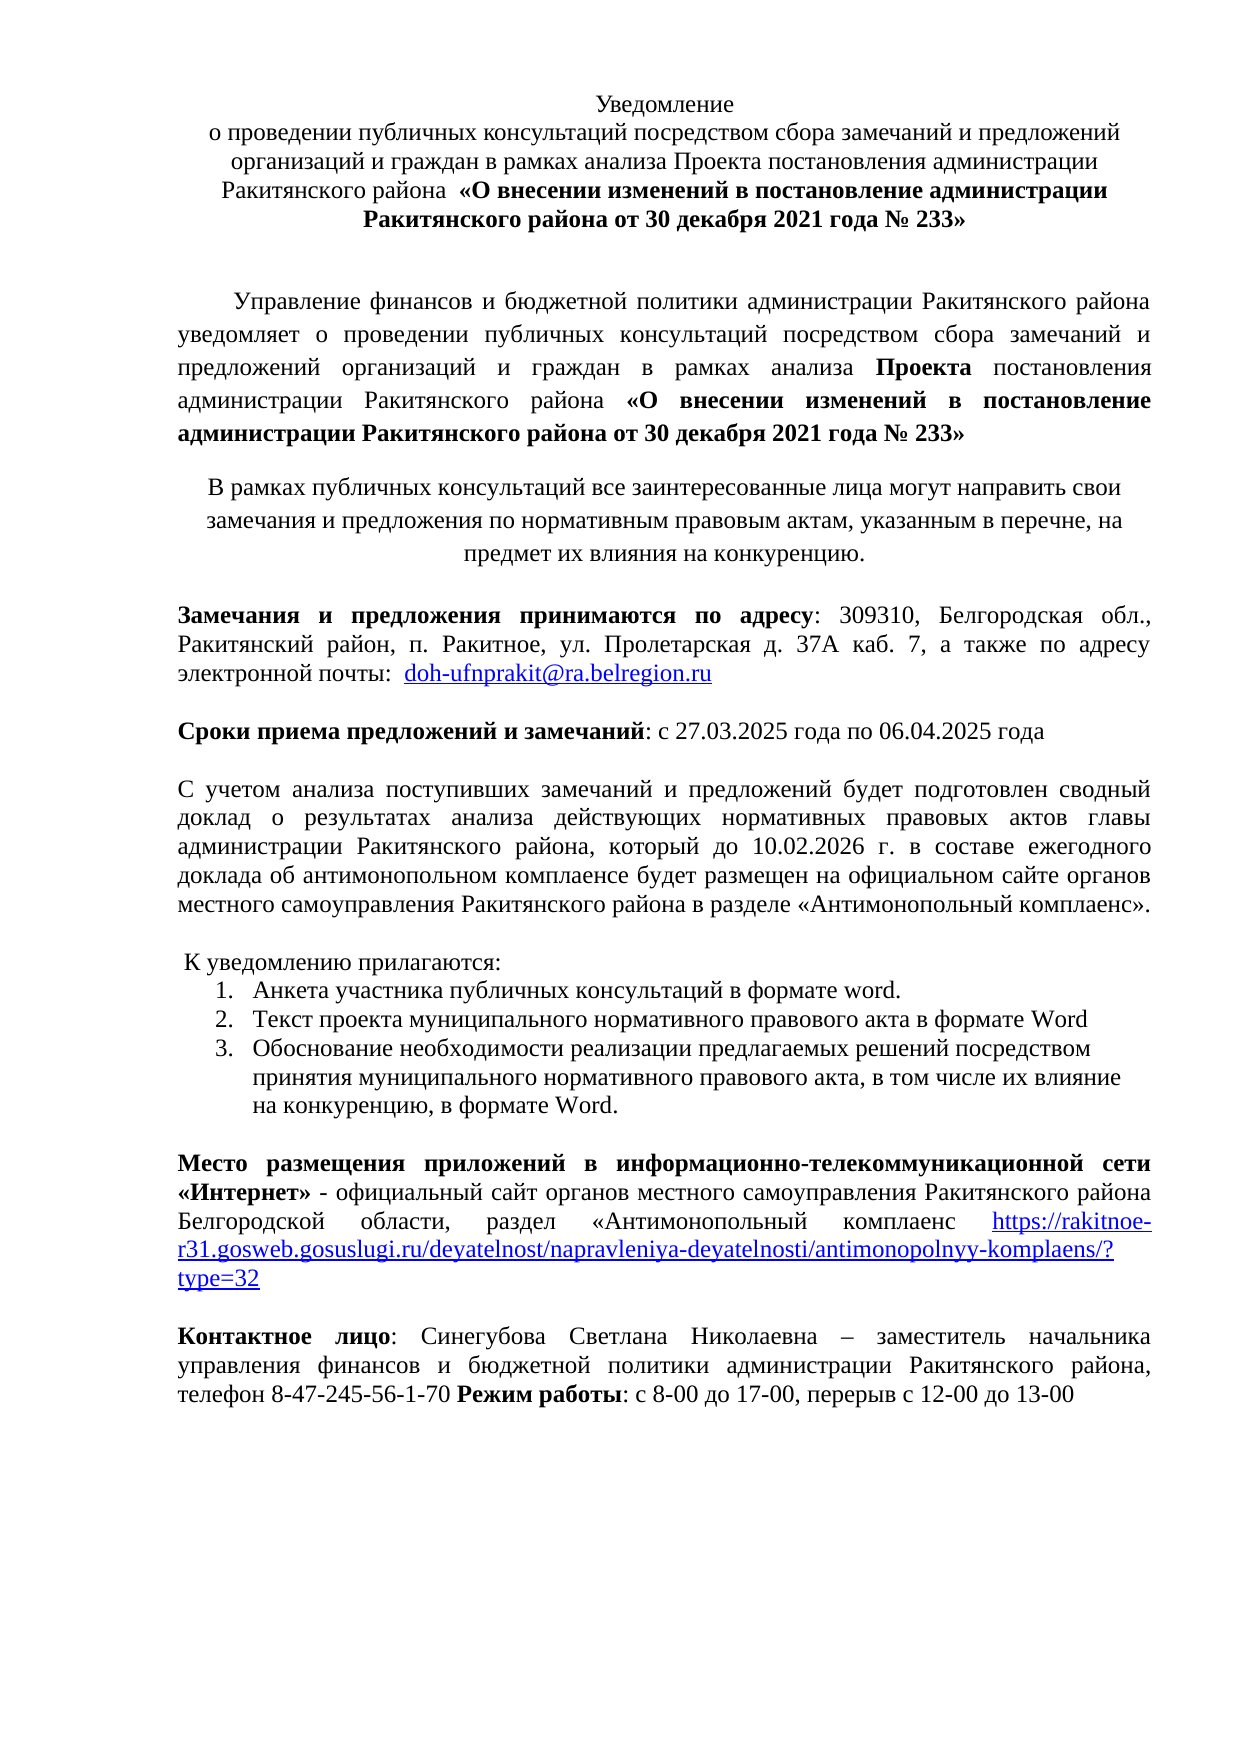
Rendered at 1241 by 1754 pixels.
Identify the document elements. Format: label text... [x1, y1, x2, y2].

list Анкета участника публичных консультаций в формате word. [215, 975, 1152, 1004]
text Контактное лицо: Синегубова Светлана Николаевна – заместитель начальника управления финансов и бюджетной политики администрации Ракитянского района, телефон 8-47-245-56-1-70 Режим работы: с 8-00 до 17-00, перерыв с 12-00 до 13-00 [177, 1321, 1152, 1407]
text Замечания и предложения принимаются по адресу: 309310, Белгородская обл., Ракитянский район, п. Ракитное, ул. Пролетарская д. 37А каб. 7, а также по адресу электронной почты: doh-ufnprakit@ra.belregion.ru [177, 600, 1152, 687]
text Уведомление [177, 89, 1152, 117]
text К уведомлению прилагаются: [177, 947, 1152, 975]
text Управление финансов и бюджетной политики администрации Ракитянского района уведомляет о проведении публичных консультаций посредством сбора замечаний и предложений организаций и граждан в рамках анализа Проекта постановления администрации Ракитянского района «О внесении изменений в постановление администрации Ракитянского района от 30 декабря 2021 года № 233» [177, 286, 1152, 447]
text В рамках публичных консультаций все заинтересованные лица могут направить свои замечания и предложения по нормативным правовым актам, указанным в перечне, на предмет их влияния на конкуренцию. [177, 472, 1152, 567]
text Сроки приема предложений и замечаний: с 27.03.2025 года по 06.04.2025 года [177, 716, 1152, 744]
text С учетом анализа поступивших замечаний и предложений будет подготовлен сводный доклад о результатах анализа действующих нормативных правовых актов главы администрации Ракитянского района, который до 10.02.2026 г. в составе ежегодного доклада об антимонопольном комплаенсе будет размещен на официальном сайте органов местного самоуправления Ракитянского района в разделе «Антимонопольный комплаенс». [177, 774, 1152, 917]
list Текст проекта муниципального нормативного правового акта в формате Word [215, 1004, 1152, 1033]
title о проведении публичных консультаций посредством сбора замечаний и предложений организаций и граждан в рамках анализа Проекта постановления администрации Ракитянского района «О внесении изменений в постановление администрации Ракитянского района от 30 декабря 2021 года № 233» [177, 117, 1152, 232]
text Место размещения приложений в информационно-телекоммуникационной сети «Интернет» - официальный сайт органов местного самоуправления Ракитянского района Белгородской области, раздел «Антимонопольный комплаенс https://rakitnoe-r31.gosweb.gosuslugi.ru/deyatelnost/napravleniya-deyatelnosti/antimonopolnyy-komplaens/?type=32 [177, 1148, 1152, 1292]
list Обоснование необходимости реализации предлагаемых решений посредством принятия муниципального нормативного правового акта, в том числе их влияние на конкуренцию, в формате Word. [215, 1033, 1152, 1119]
